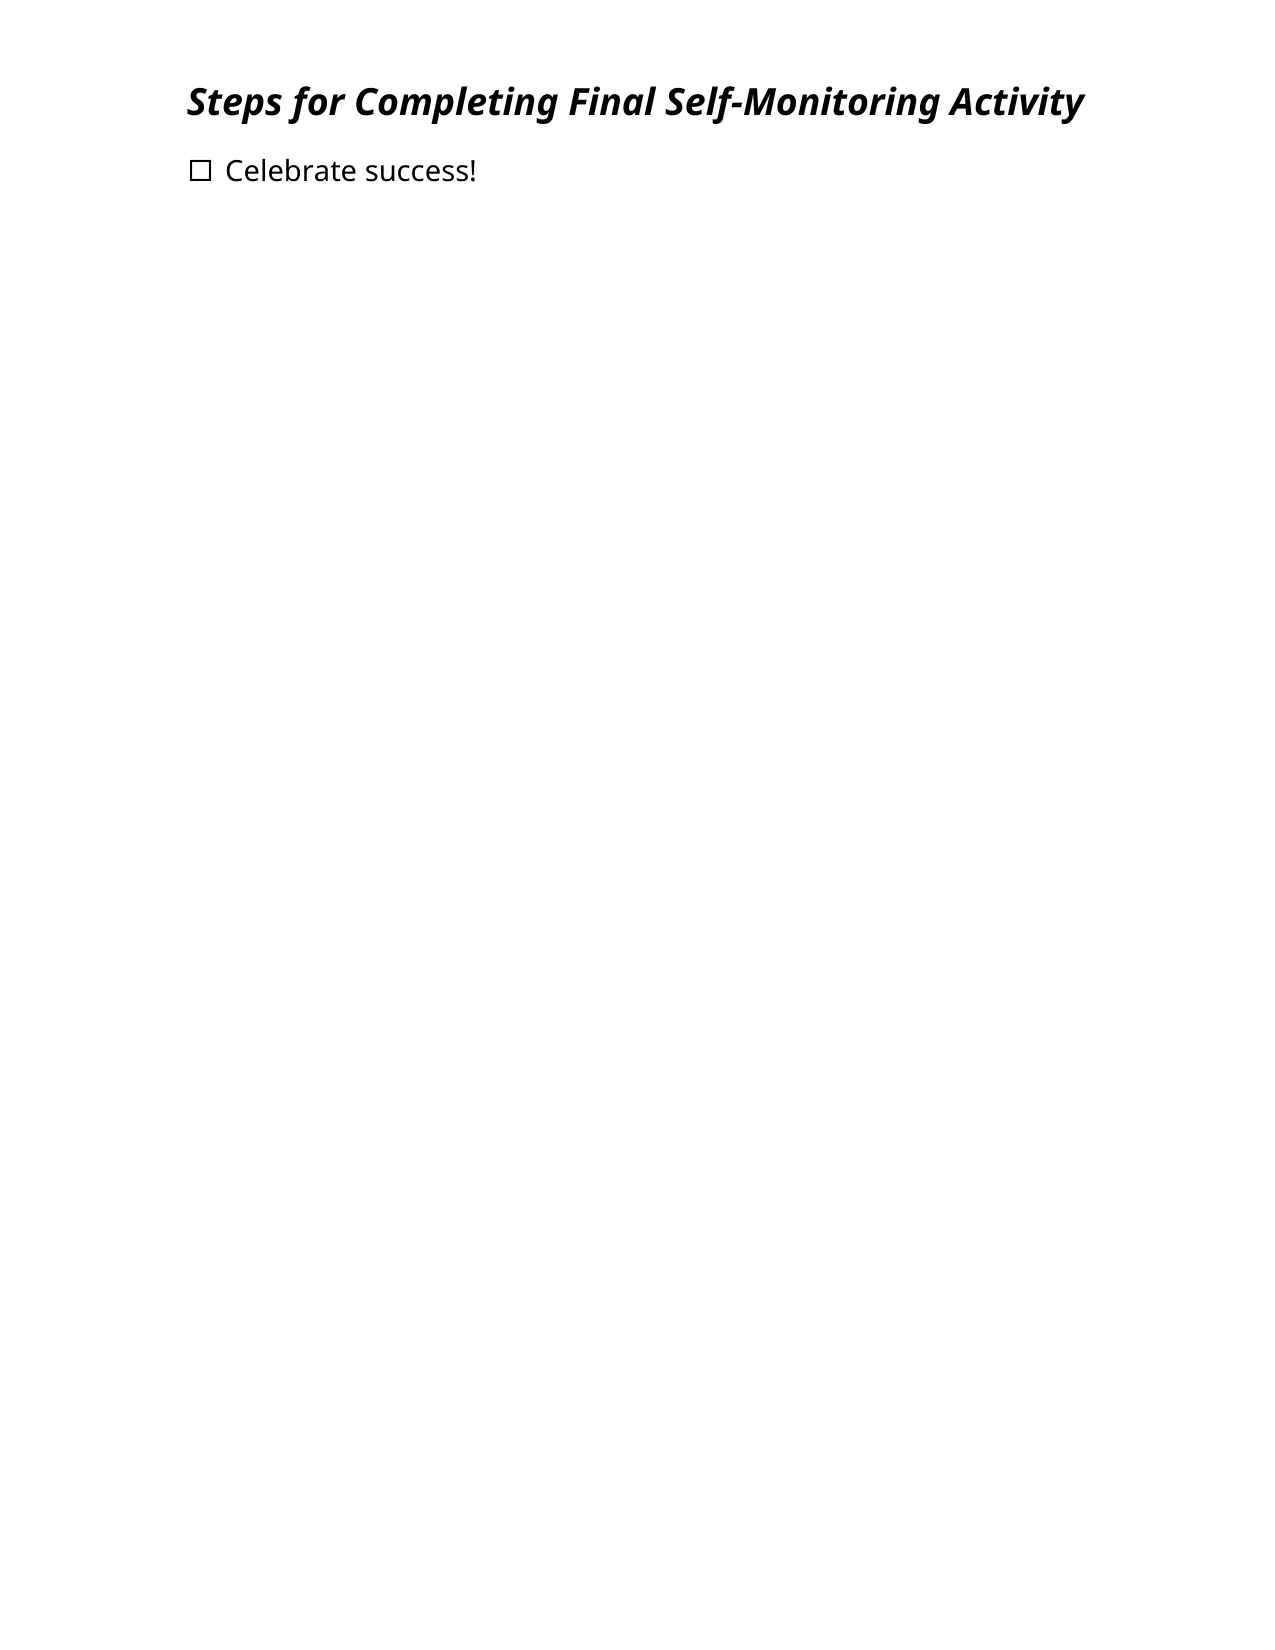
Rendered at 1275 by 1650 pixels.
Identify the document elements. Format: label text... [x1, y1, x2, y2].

list Celebrate success! [187, 150, 1125, 190]
